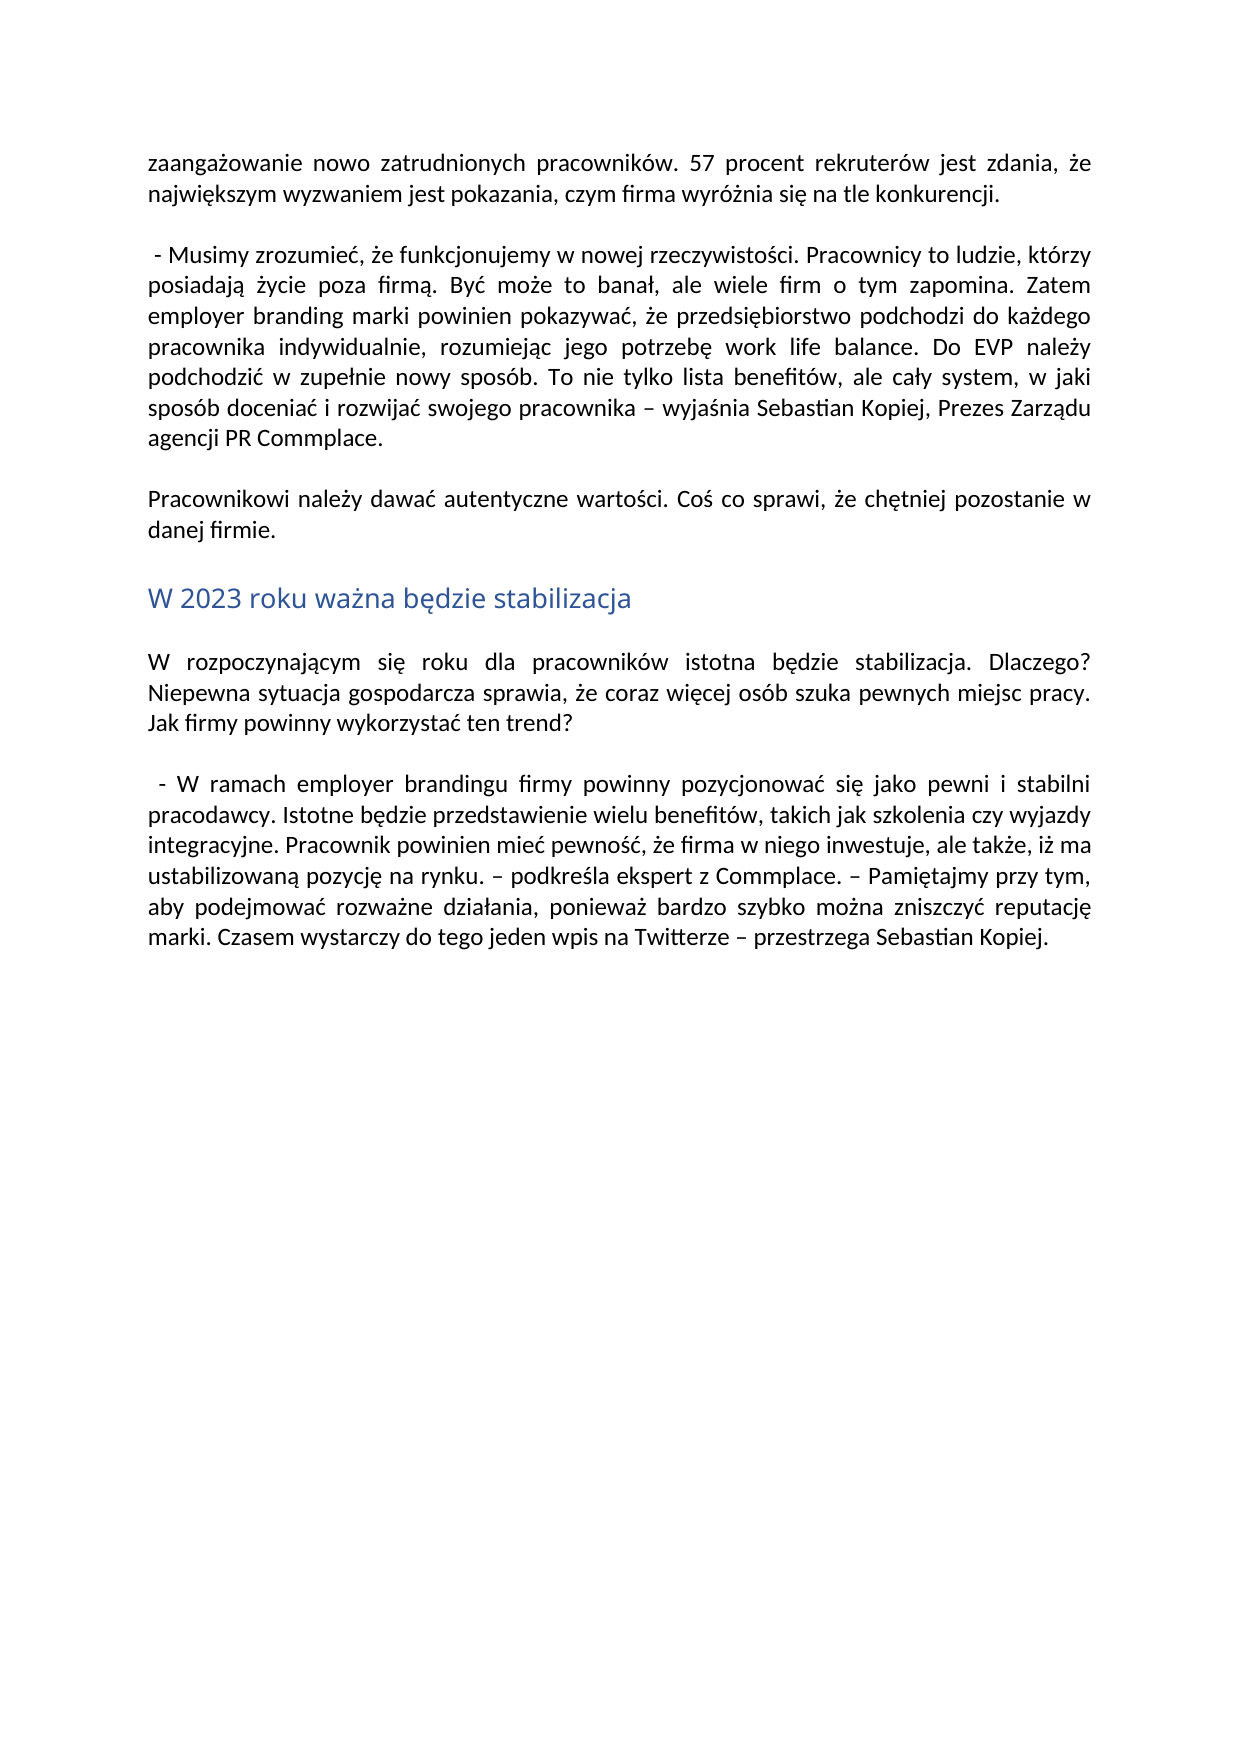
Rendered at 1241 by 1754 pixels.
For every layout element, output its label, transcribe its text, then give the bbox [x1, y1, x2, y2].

text Pracownikowi należy dawać autentyczne wartości. Coś co sprawi, że chętniej pozostanie w danej firmie. [148, 483, 1093, 544]
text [148, 148, 1093, 209]
text W rozpoczynającym się roku dla pracowników istotna będzie stabilizacja. Dlaczego? Niepewna sytuacja gospodarcza sprawia, że coraz więcej osób szuka pewnych miejsc pracy. Jak firmy powinny wykorzystać ten trend? [148, 646, 1093, 738]
text - W ramach employer brandingu firmy powinny pozycjonować się jako pewni i stabilni pracodawcy. Istotne będzie przedstawienie wielu benefitów, takich jak szkolenia czy wyjazdy integracyjne. Pracownik powinien mieć pewność, że firma w niego inwestuje, ale także, iż ma ustabilizowaną pozycję na rynku. – podkreśla ekspert z Commplace. – Pamiętajmy przy tym, aby podejmować rozważne działania, ponieważ bardzo szybko można zniszczyć reputację marki. Czasem wystarczy do tego jeden wpis na Twitterze – przestrzega Sebastian Kopiej. [148, 768, 1093, 952]
subtitle W 2023 roku ważna będzie stabilizacja [148, 579, 1093, 616]
text - Musimy zrozumieć, że funkcjonujemy w nowej rzeczywistości. Pracownicy to ludzie, którzy posiadają życie poza firmą. Być może to banał, ale wiele firm o tym zapomina. Zatem employer branding marki powinien pokazywać, że przedsiębiorstwo podchodzi do każdego pracownika indywidualnie, rozumiejąc jego potrzebę work life balance. Do EVP należy podchodzić w zupełnie nowy sposób. To nie tylko lista benefitów, ale cały system, w jaki sposób doceniać i rozwijać swojego pracownika – wyjaśnia Sebastian Kopiej, Prezes Zarządu agencji PR Commplace. [148, 239, 1093, 453]
